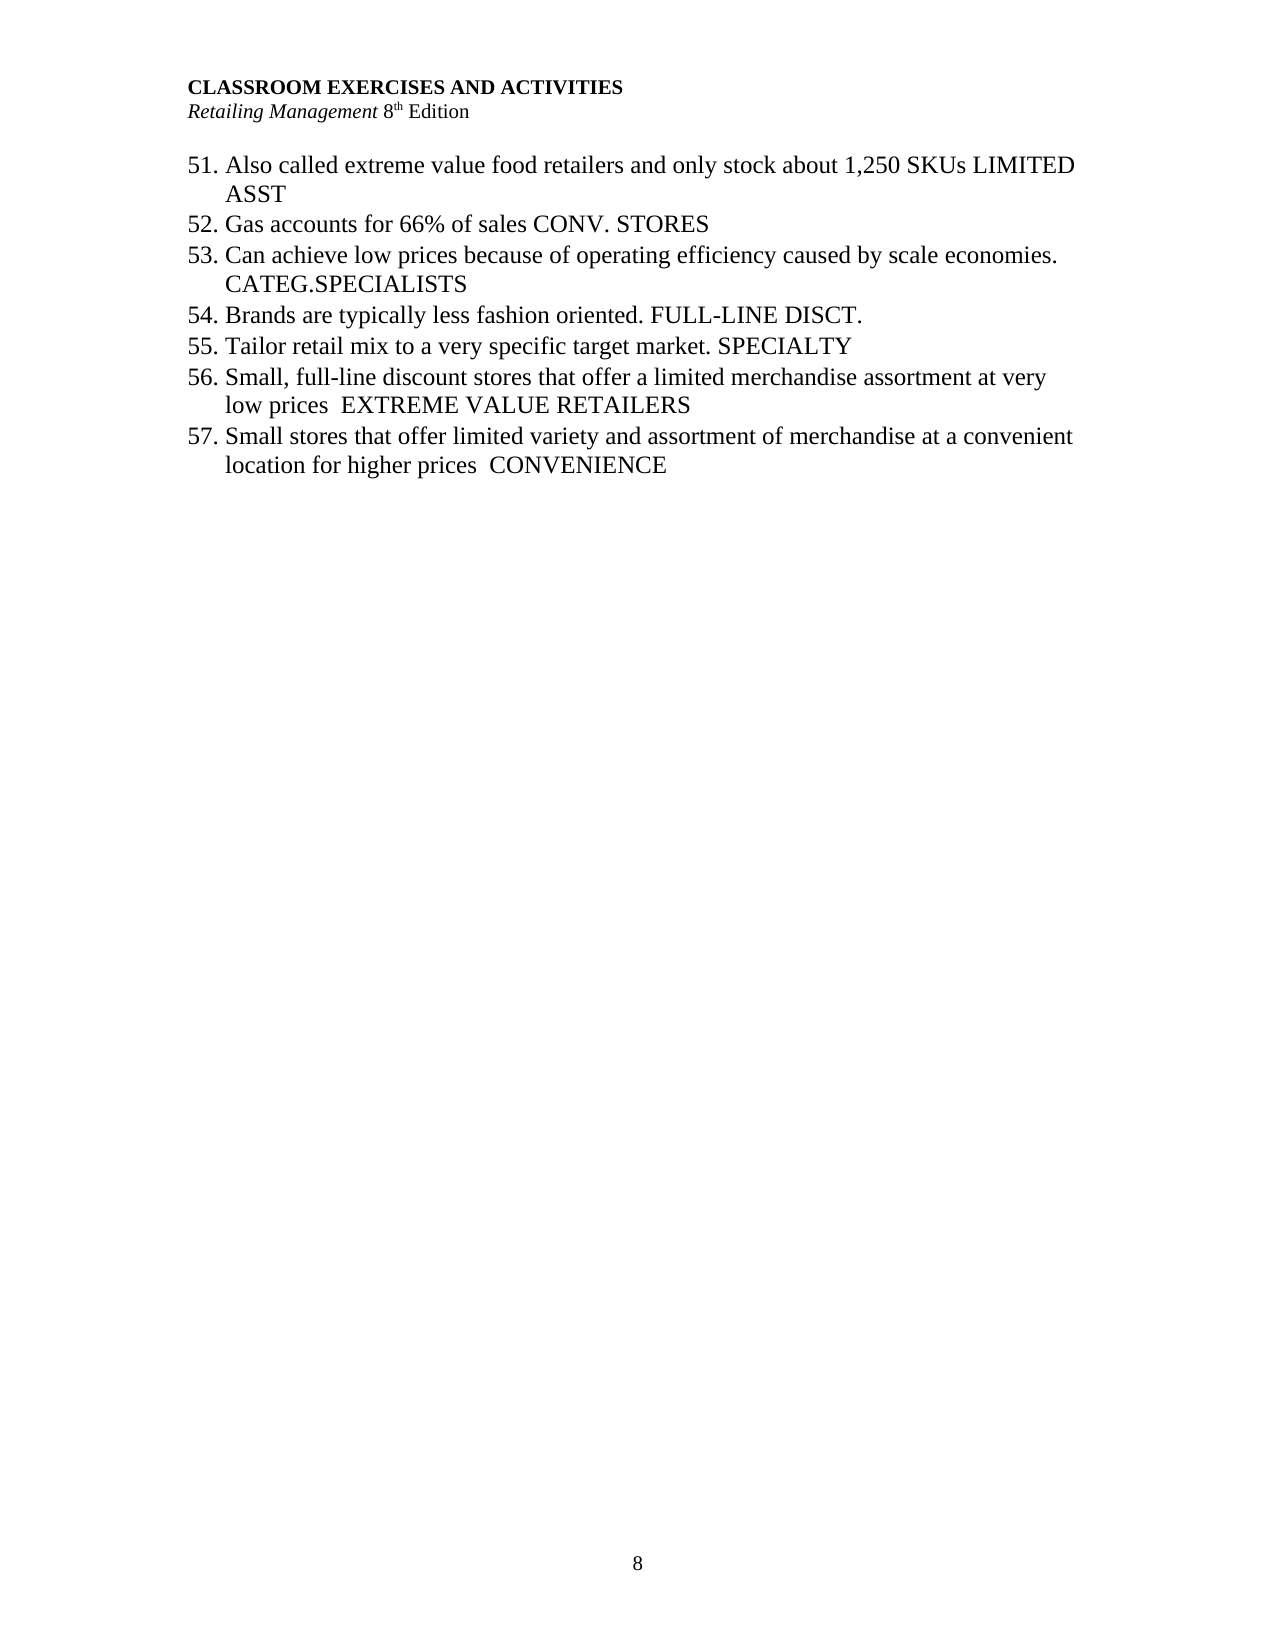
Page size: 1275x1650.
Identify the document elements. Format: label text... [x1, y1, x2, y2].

list Also called extreme value food retailers and only stock about 1,250 SKUs LIMITED ASST [187, 150, 1087, 207]
list Can achieve low prices because of operating efficiency caused by scale economies. CATEG.SPECIALISTS [187, 240, 1087, 298]
list Tailor retail mix to a very specific target market. SPECIALTY [187, 331, 1087, 359]
list Brands are typically less fashion oriented. FULL-LINE DISCT. [187, 300, 1087, 329]
list Gas accounts for 66% of sales CONV. STORES [187, 209, 1087, 238]
list Small, full-line discount stores that offer a limited merchandise assortment at very low prices EXTREME VALUE RETAILERS [187, 362, 1087, 419]
list Small stores that offer limited variety and assortment of merchandise at a convenient location for higher prices CONVENIENCE [187, 421, 1087, 479]
